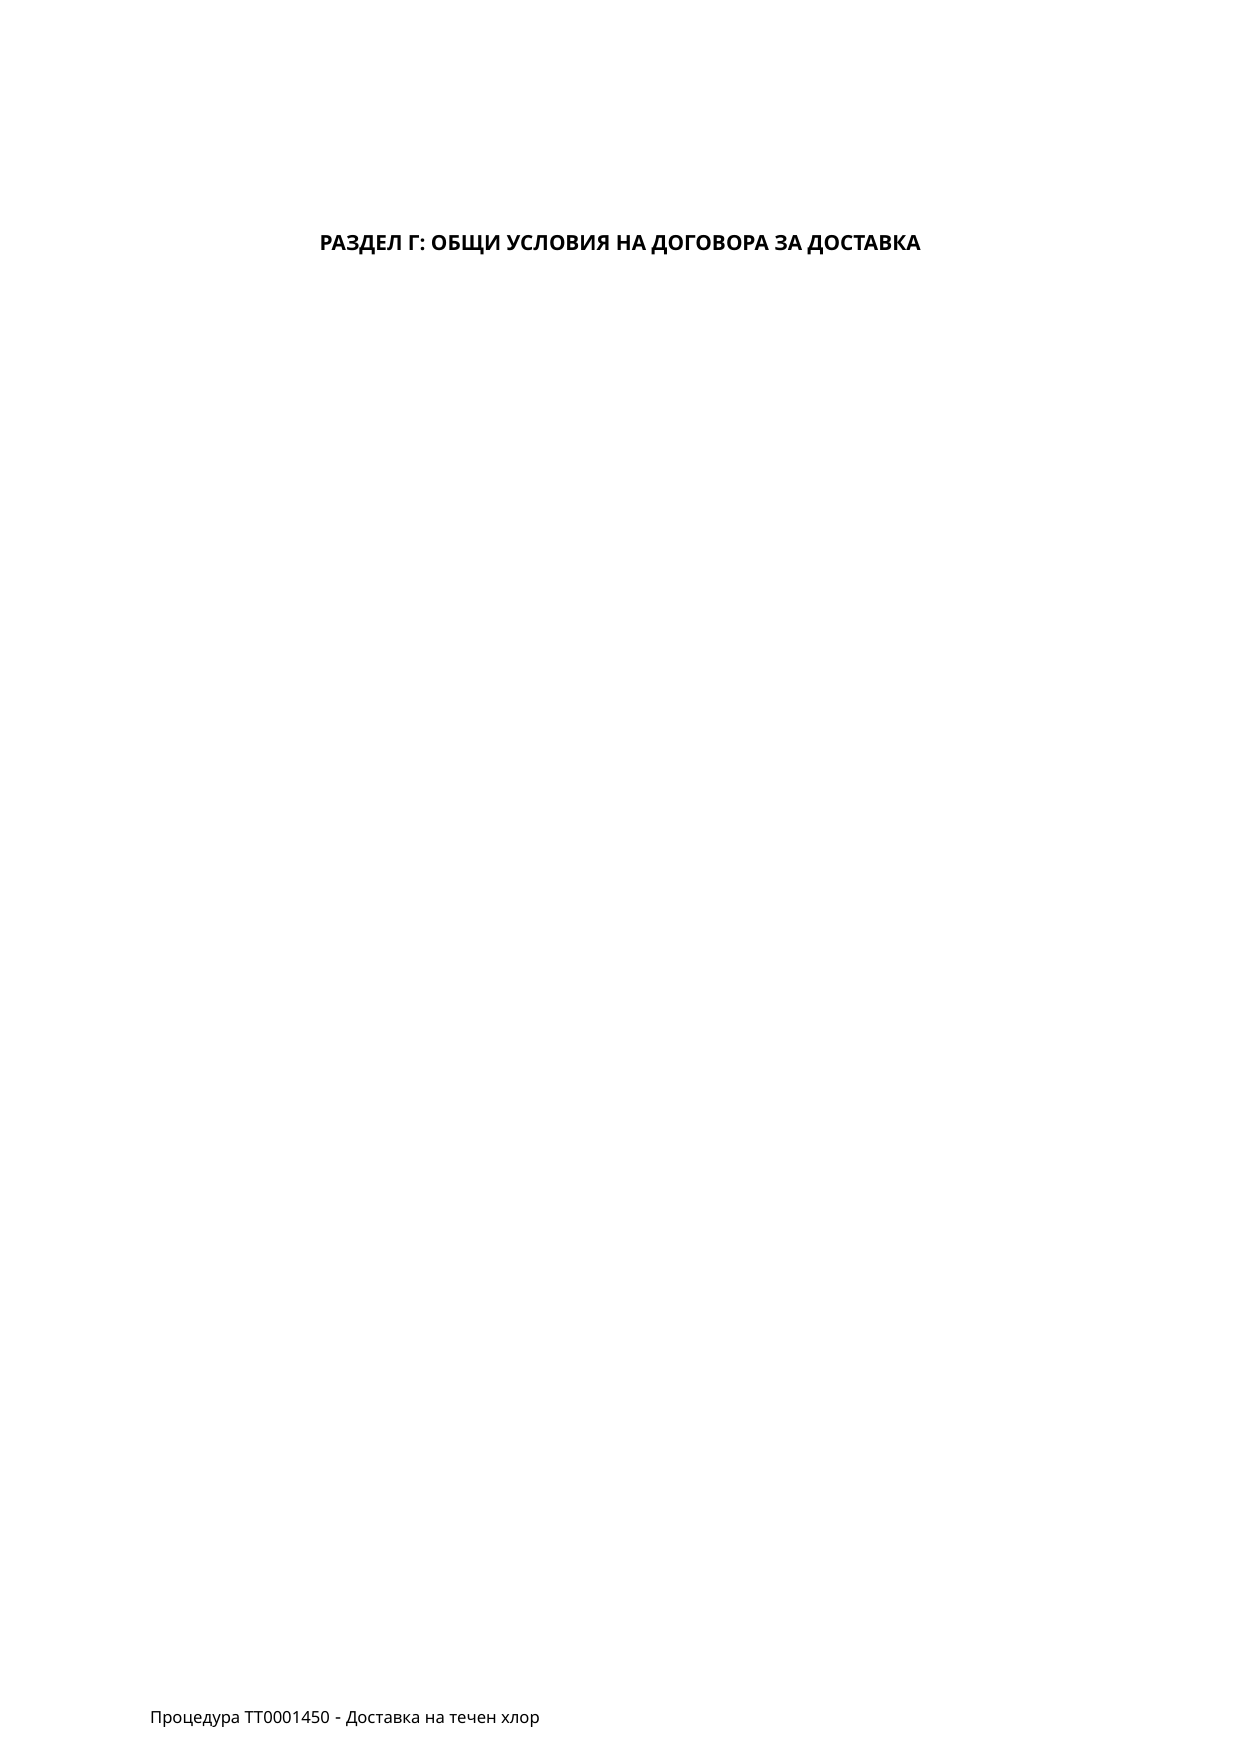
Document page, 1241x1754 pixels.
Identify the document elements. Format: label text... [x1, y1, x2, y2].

subtitle РАЗДЕЛ Г: ОБЩИ УСЛОВИЯ НА ДОГОВОРА ЗА ДОСТАВКА [150, 228, 1090, 257]
